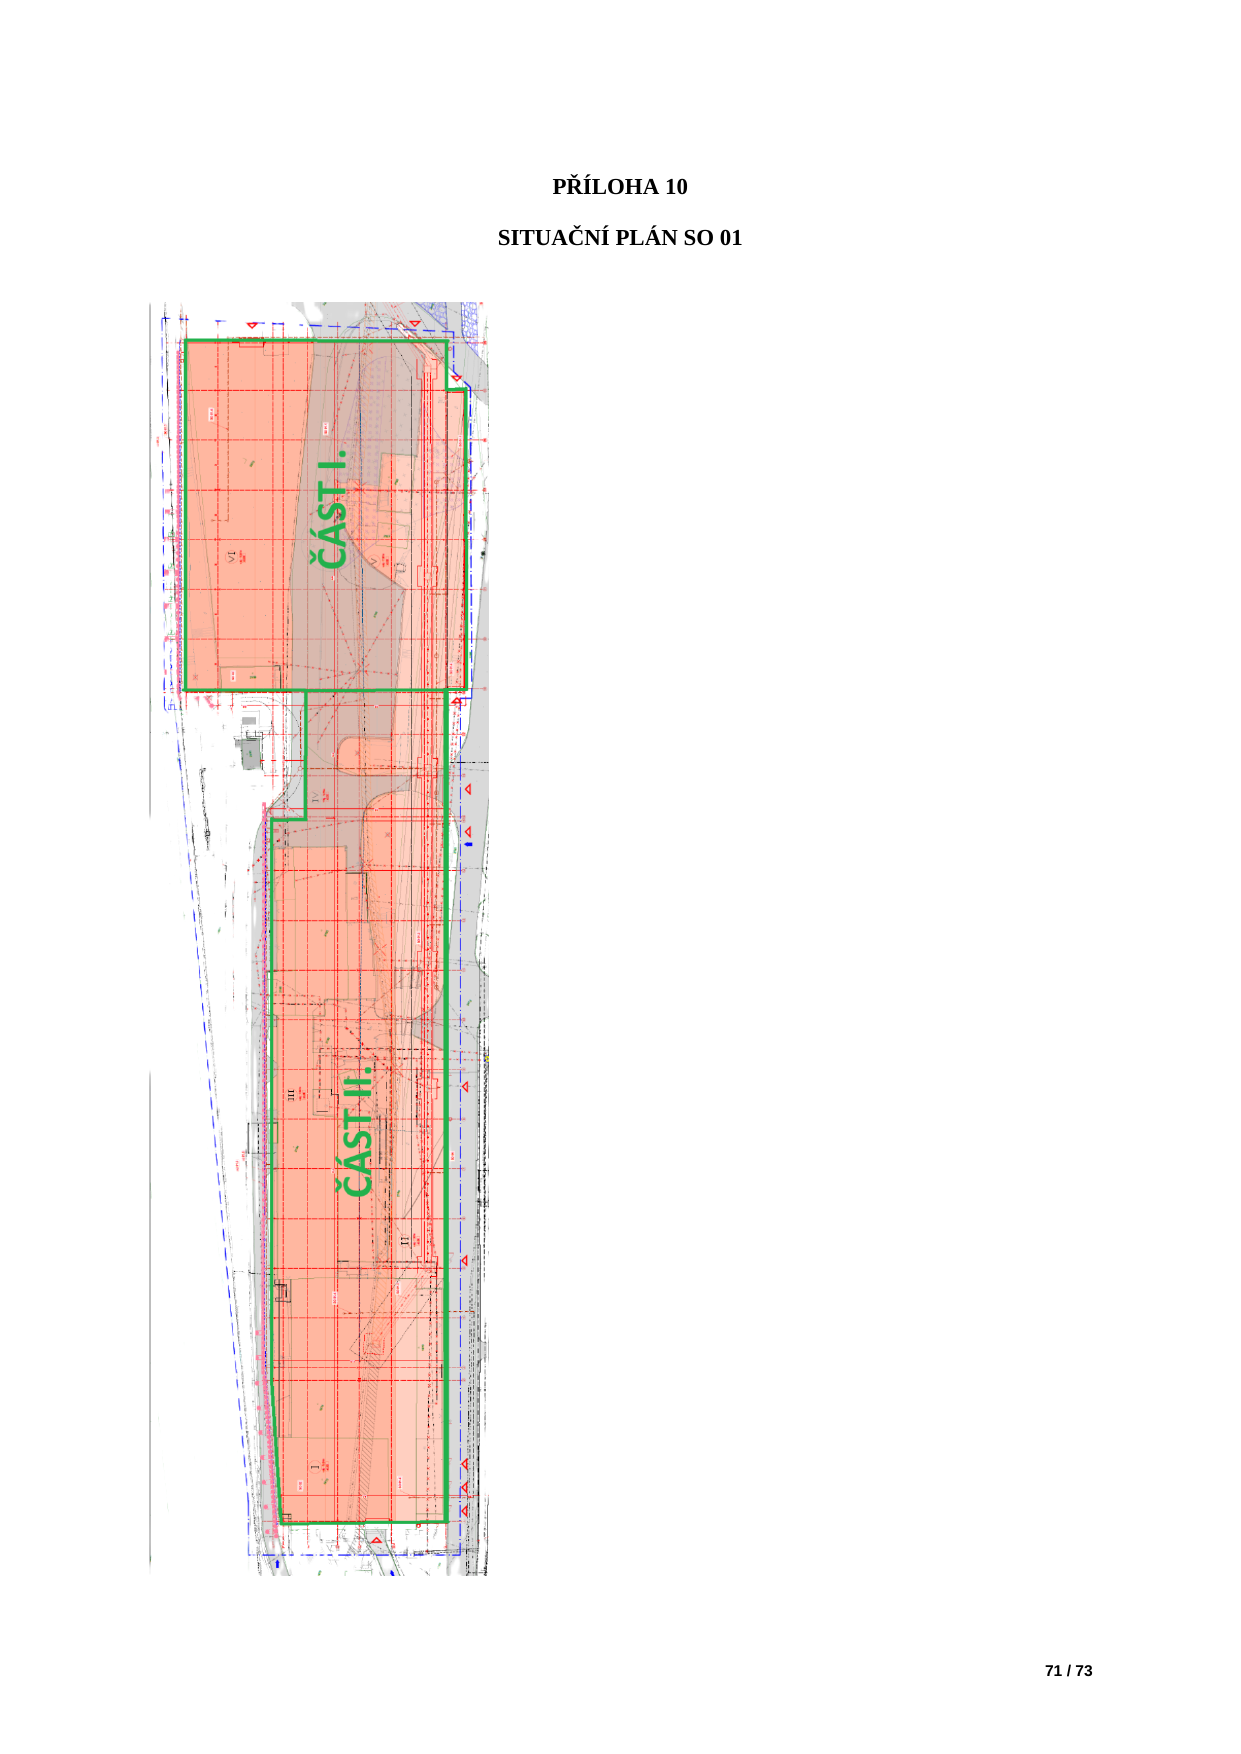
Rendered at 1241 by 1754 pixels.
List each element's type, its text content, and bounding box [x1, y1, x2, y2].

picture [150, 303, 489, 1575]
text PŘÍLOHA 10 [148, 173, 1092, 199]
text SITUAČNÍ PLÁN SO 01 [148, 224, 1092, 250]
